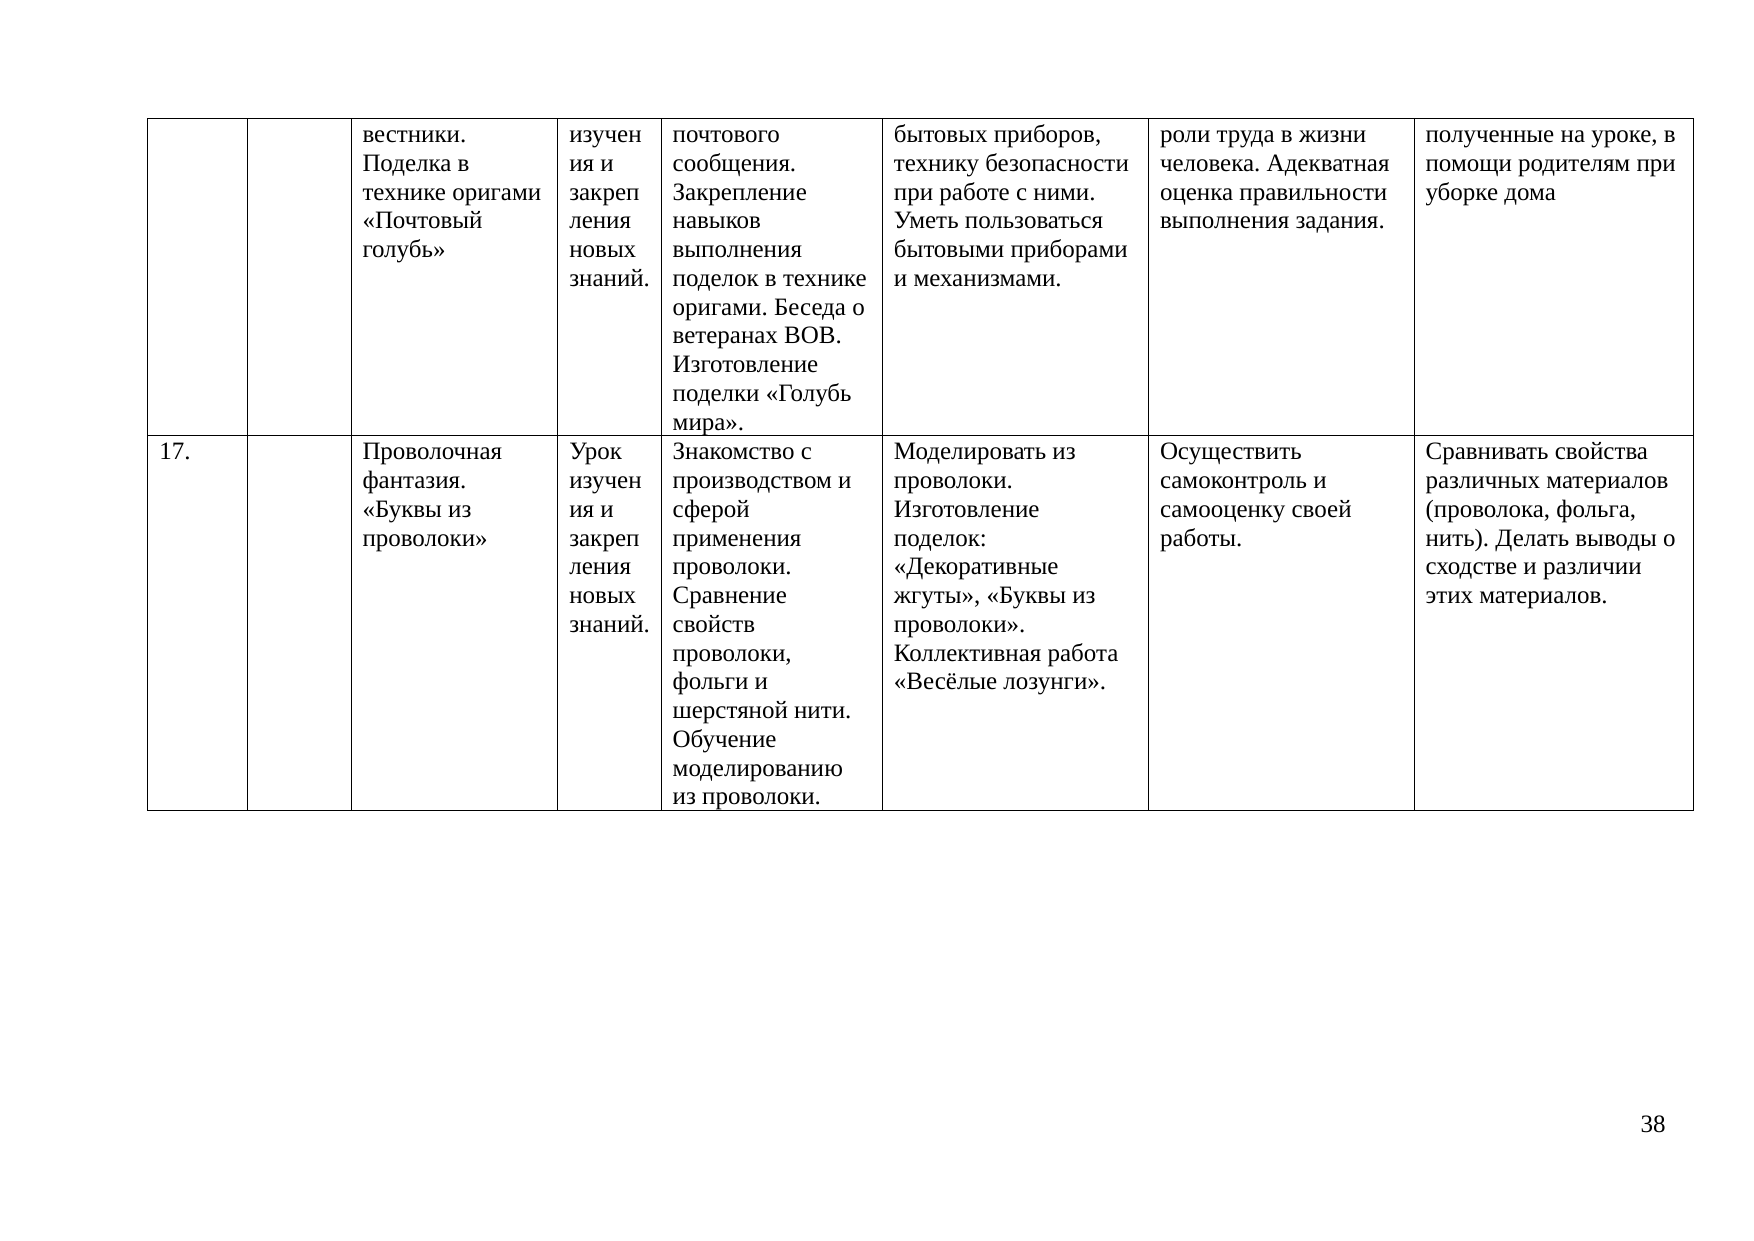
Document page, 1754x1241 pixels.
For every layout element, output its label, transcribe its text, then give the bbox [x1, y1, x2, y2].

table_cell [248, 436, 351, 810]
table_cell [148, 436, 247, 810]
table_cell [558, 119, 661, 435]
table_cell Проволочная фантазия. «Буквы из проволоки» [352, 436, 557, 810]
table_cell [883, 119, 1148, 435]
table_cell [248, 119, 351, 435]
table_cell Осуществить самоконтроль и самооценку своей работы. [1149, 436, 1414, 810]
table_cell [1149, 119, 1414, 435]
table_cell Знакомство с производством и сферой применения проволоки. Сравнение свойств проволоки, фольги и шерстяной нити. Обучение моделированию из проволоки. [662, 436, 882, 810]
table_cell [662, 119, 882, 435]
table_cell Сравнивать свойства различных материалов (проволока, фольга, нить). Делать выводы о сходстве и различии этих материалов. [1415, 436, 1693, 810]
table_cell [352, 119, 557, 435]
table_cell Урок изучения и закрепления новых знаний. [558, 436, 661, 810]
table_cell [1415, 119, 1693, 435]
table_cell [148, 119, 247, 435]
table_cell Моделировать из проволоки. Изготовление поделок: «Декоративные жгуты», «Буквы из проволоки». Коллективная работа «Весёлые лозунги». [883, 436, 1148, 810]
